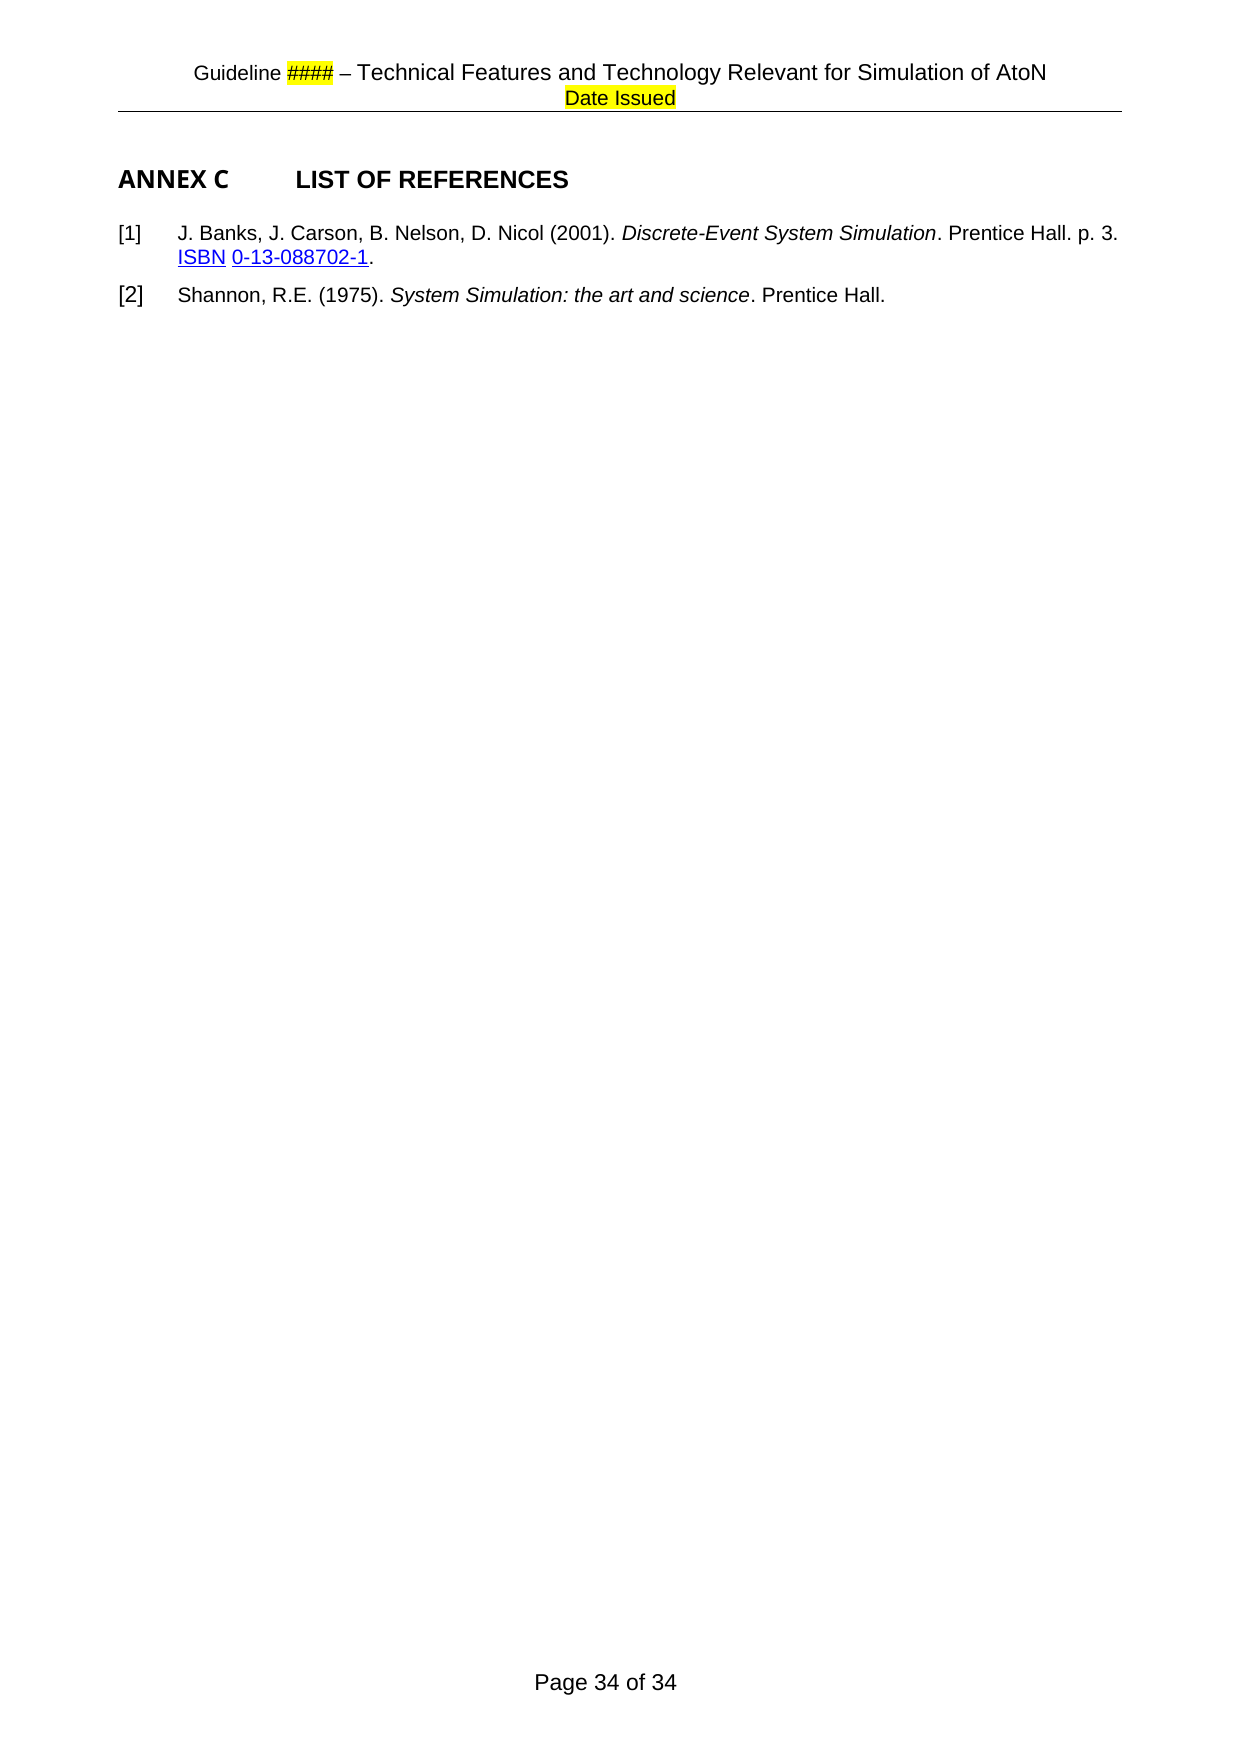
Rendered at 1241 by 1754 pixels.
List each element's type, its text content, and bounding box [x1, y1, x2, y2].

list LIST OF REFERENCES [118, 161, 1122, 196]
list J. Banks, J. Carson, B. Nelson, D. Nicol (2001). Discrete-Event System Simulation. Prentice Hall. p. 3. ISBN 0-13-088702-1. [118, 221, 1122, 268]
list Shannon, R.E. (1975). System Simulation: the art and science. Prentice Hall. [118, 281, 1122, 307]
